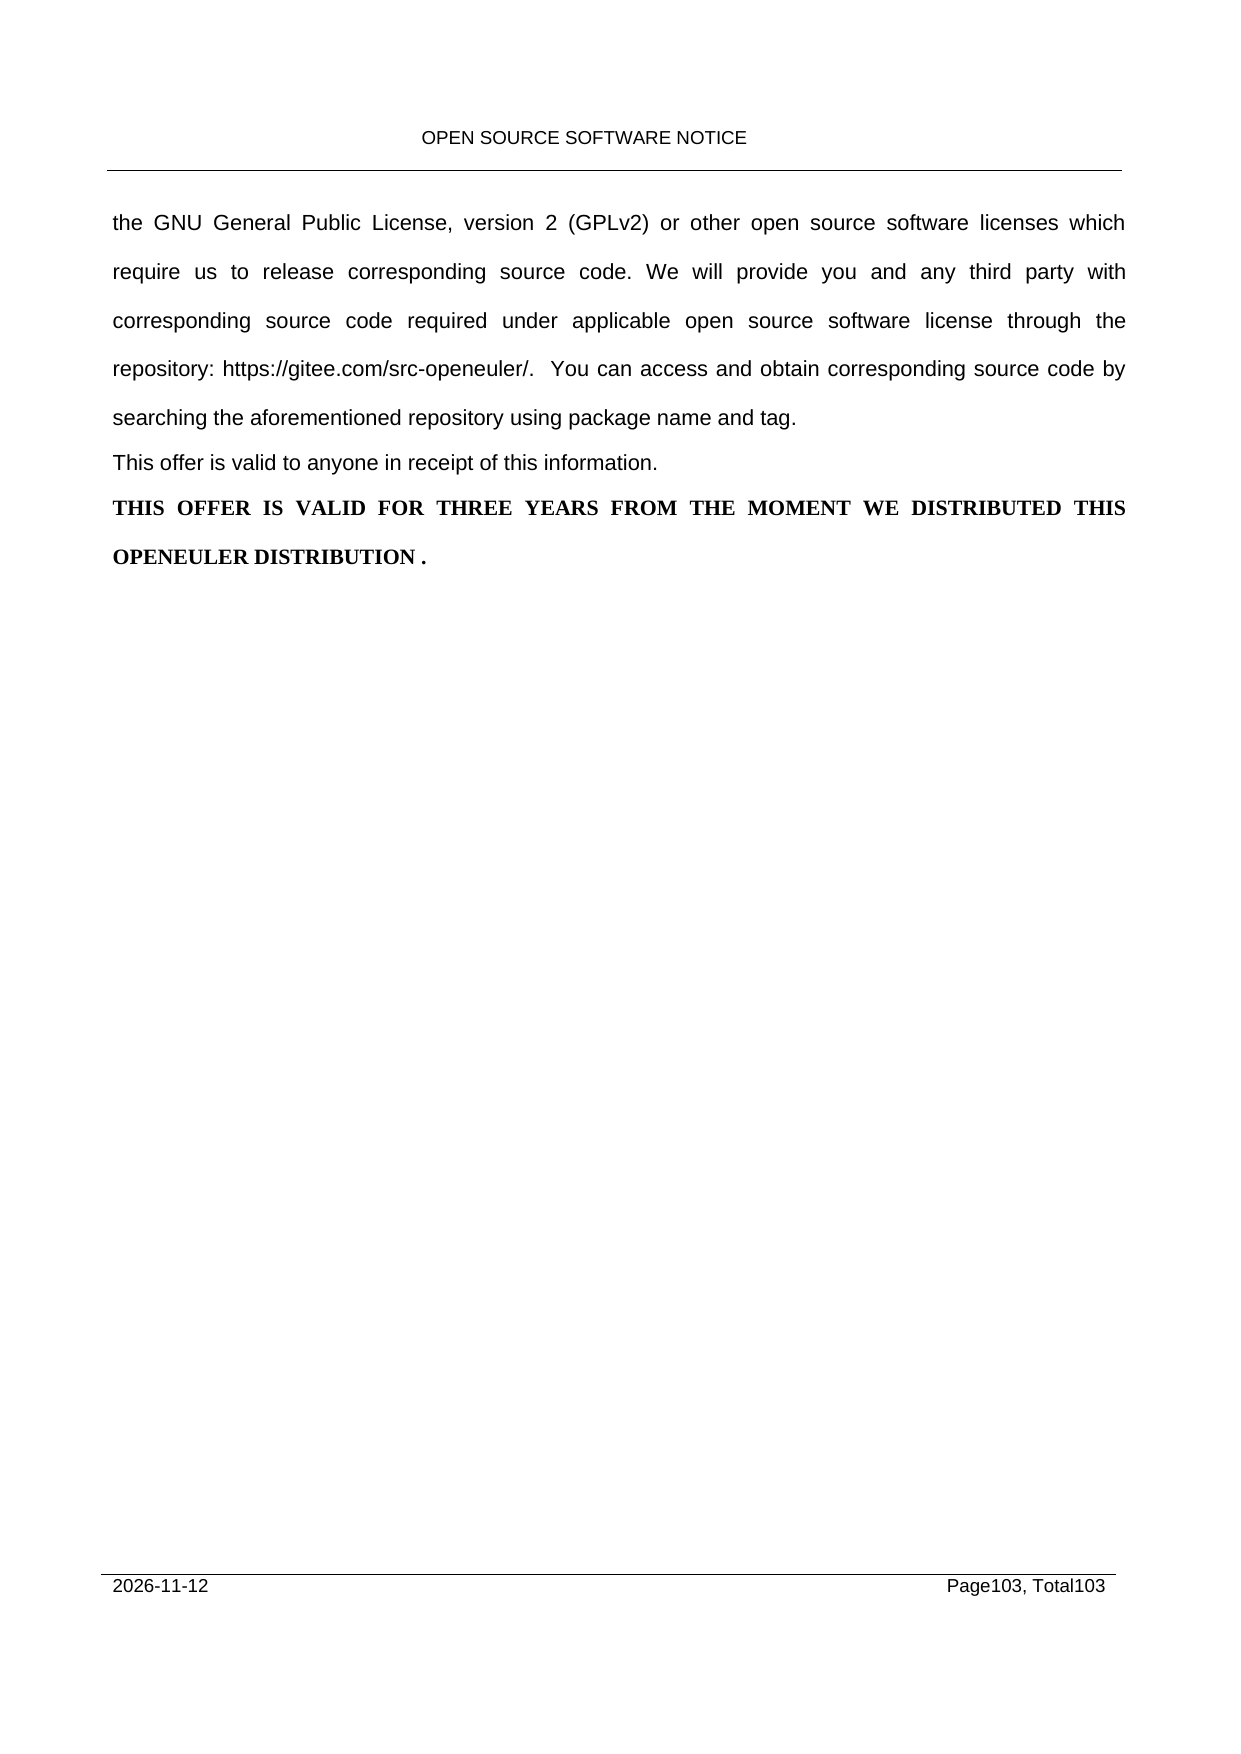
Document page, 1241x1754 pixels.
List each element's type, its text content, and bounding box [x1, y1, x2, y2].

text THIS OFFER IS VALID FOR THREE YEARS FROM THE MOMENT WE DISTRIBUTED THIS OPENEULER DISTRIBUTION . [112, 492, 1128, 573]
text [112, 206, 1128, 434]
text This offer is valid to anyone in receipt of this information. [112, 446, 1128, 479]
